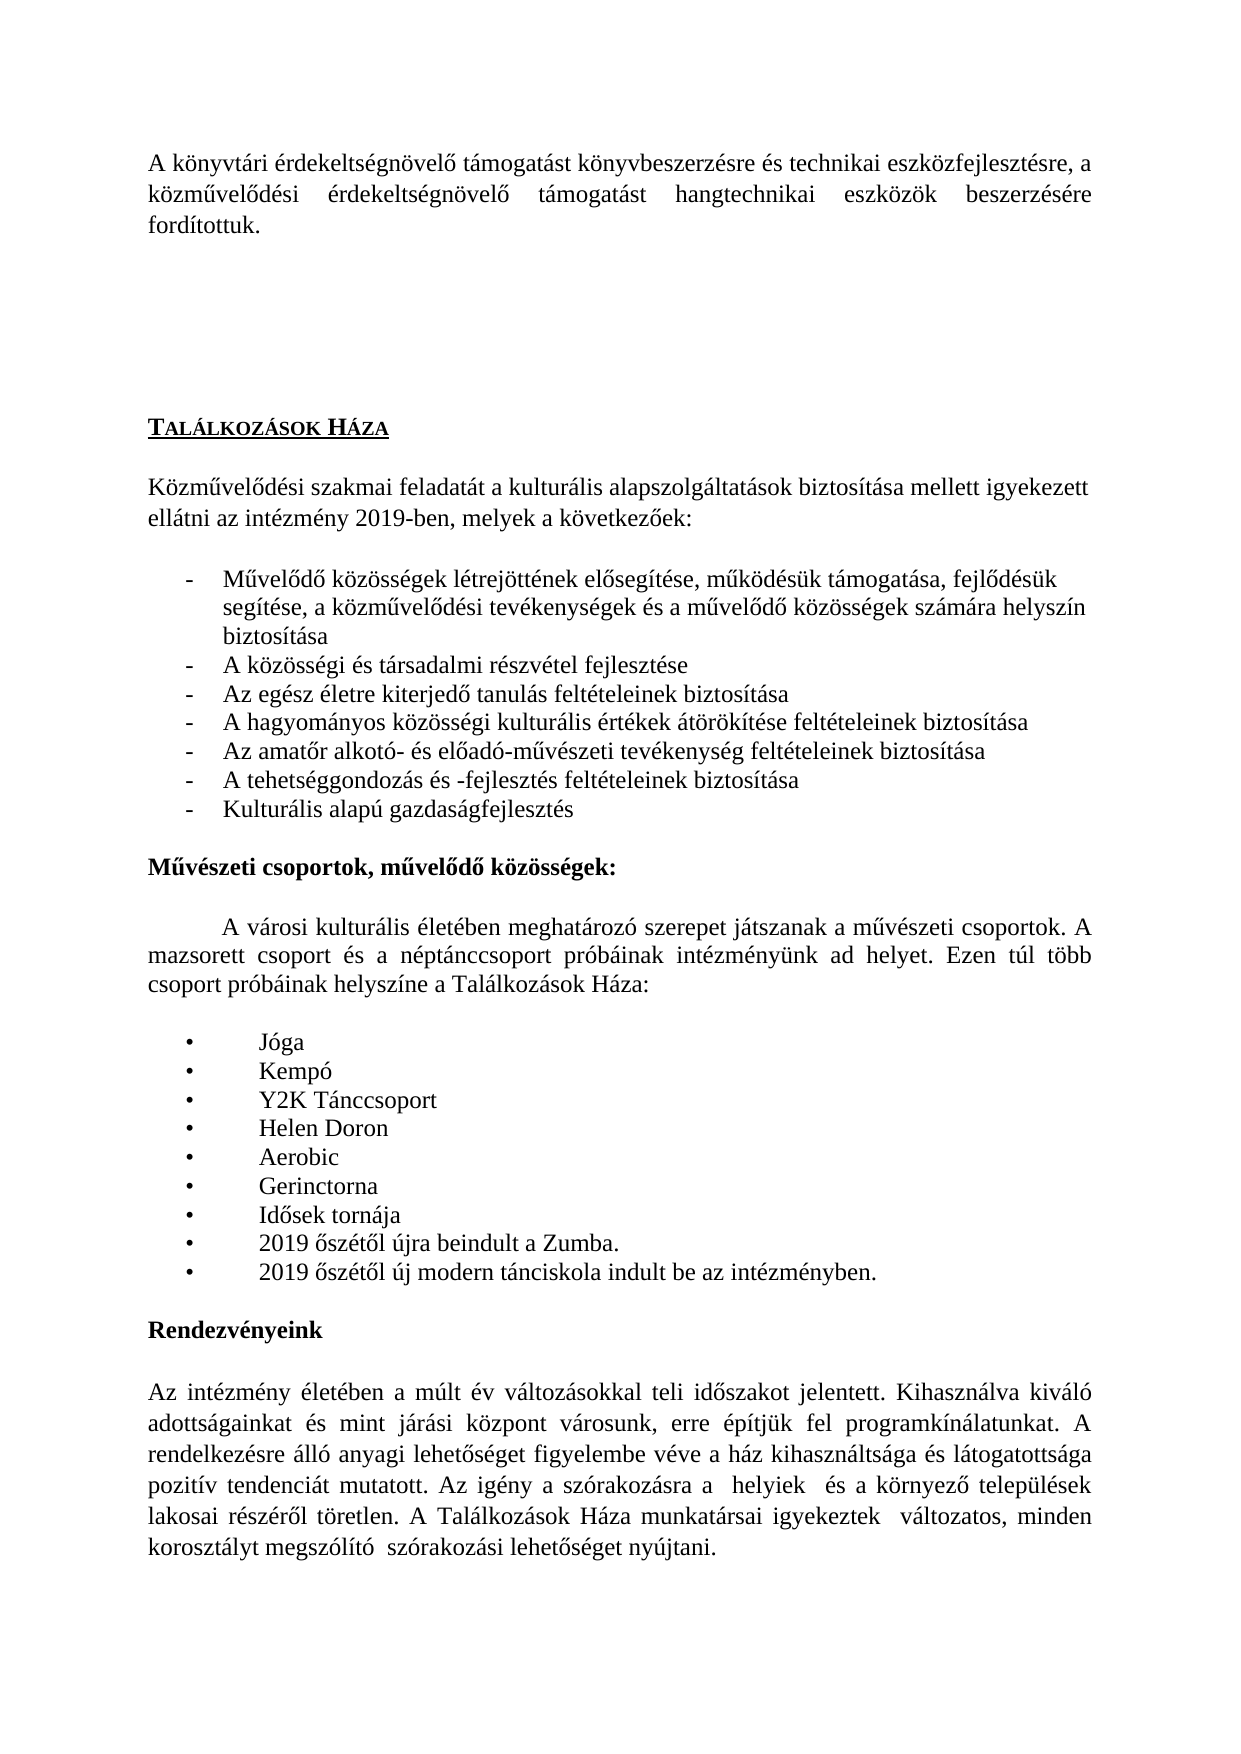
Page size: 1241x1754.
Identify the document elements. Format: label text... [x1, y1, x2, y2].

list Az amatőr alkotó- és előadó-művészeti tevékenység feltételeinek biztosítása [185, 736, 1093, 765]
list A hagyományos közösségi kulturális értékek átörökítése feltételeinek biztosítása [185, 707, 1093, 736]
list Jóga [185, 1027, 1093, 1056]
list Aerobic [185, 1142, 1093, 1171]
list Helen Doron [185, 1113, 1093, 1142]
text Az intézmény életében a múlt év változásokkal teli időszakot jelentett. Kihasználva kiváló adottságainkat és mint járási központ városunk, erre építjük fel programkínálatunkat. A rendelkezésre álló anyagi lehetőséget figyelembe véve a ház kihasználtsága és látogatottsága pozitív tendenciát mutatott. Az igény a szórakozásra a helyiek és a környező települések lakosai részéről töretlen. A Találkozások Háza munkatársai igyekeztek változatos, minden korosztályt megszólító szórakozási lehetőséget nyújtani. [148, 1377, 1093, 1561]
list 2019 őszétől újra beindult a Zumba. [185, 1228, 1093, 1257]
list A közösségi és társadalmi részvétel fejlesztése [185, 650, 1093, 679]
list Kempó [185, 1056, 1093, 1085]
text Rendezvényeink [148, 1315, 1093, 1344]
list Gerinctorna [185, 1171, 1093, 1200]
text Találkozások Háza [148, 412, 1093, 441]
list Kulturális alapú gazdaságfejlesztés [185, 794, 1093, 822]
list Művelődő közösségek létrejöttének elősegítése, működésük támogatása, fejlődésük segítése, a közművelődési tevékenységek és a művelődő közösségek számára helyszín biztosítása [185, 564, 1093, 650]
list A tehetséggondozás és -fejlesztés feltételeinek biztosítása [185, 765, 1093, 794]
list Idősek tornája [185, 1200, 1093, 1228]
list Y2K Tánccsoport [185, 1085, 1093, 1113]
text Közművelődési szakmai feladatát a kulturális alapszolgáltatások biztosítása mellett igyekezett ellátni az intézmény 2019-ben, melyek a következőek: [148, 472, 1093, 532]
list Az egész életre kiterjedő tanulás feltételeinek biztosítása [185, 679, 1093, 707]
text Művészeti csoportok, művelődő közösségek: [148, 852, 1093, 880]
text A könyvtári érdekeltségnövelő támogatást könyvbeszerzésre és technikai eszközfejlesztésre, a közművelődési érdekeltségnövelő támogatást hangtechnikai eszközök beszerzésére fordítottuk. [148, 148, 1093, 238]
text A városi kulturális életében meghatározó szerepet játszanak a művészeti csoportok. A mazsorett csoport és a néptánccsoport próbáinak intézményünk ad helyet. Ezen túl több csoport próbáinak helyszíne a Találkozások Háza: [148, 912, 1093, 998]
list 2019 őszétől új modern tánciskola indult be az intézményben. [185, 1257, 1093, 1286]
